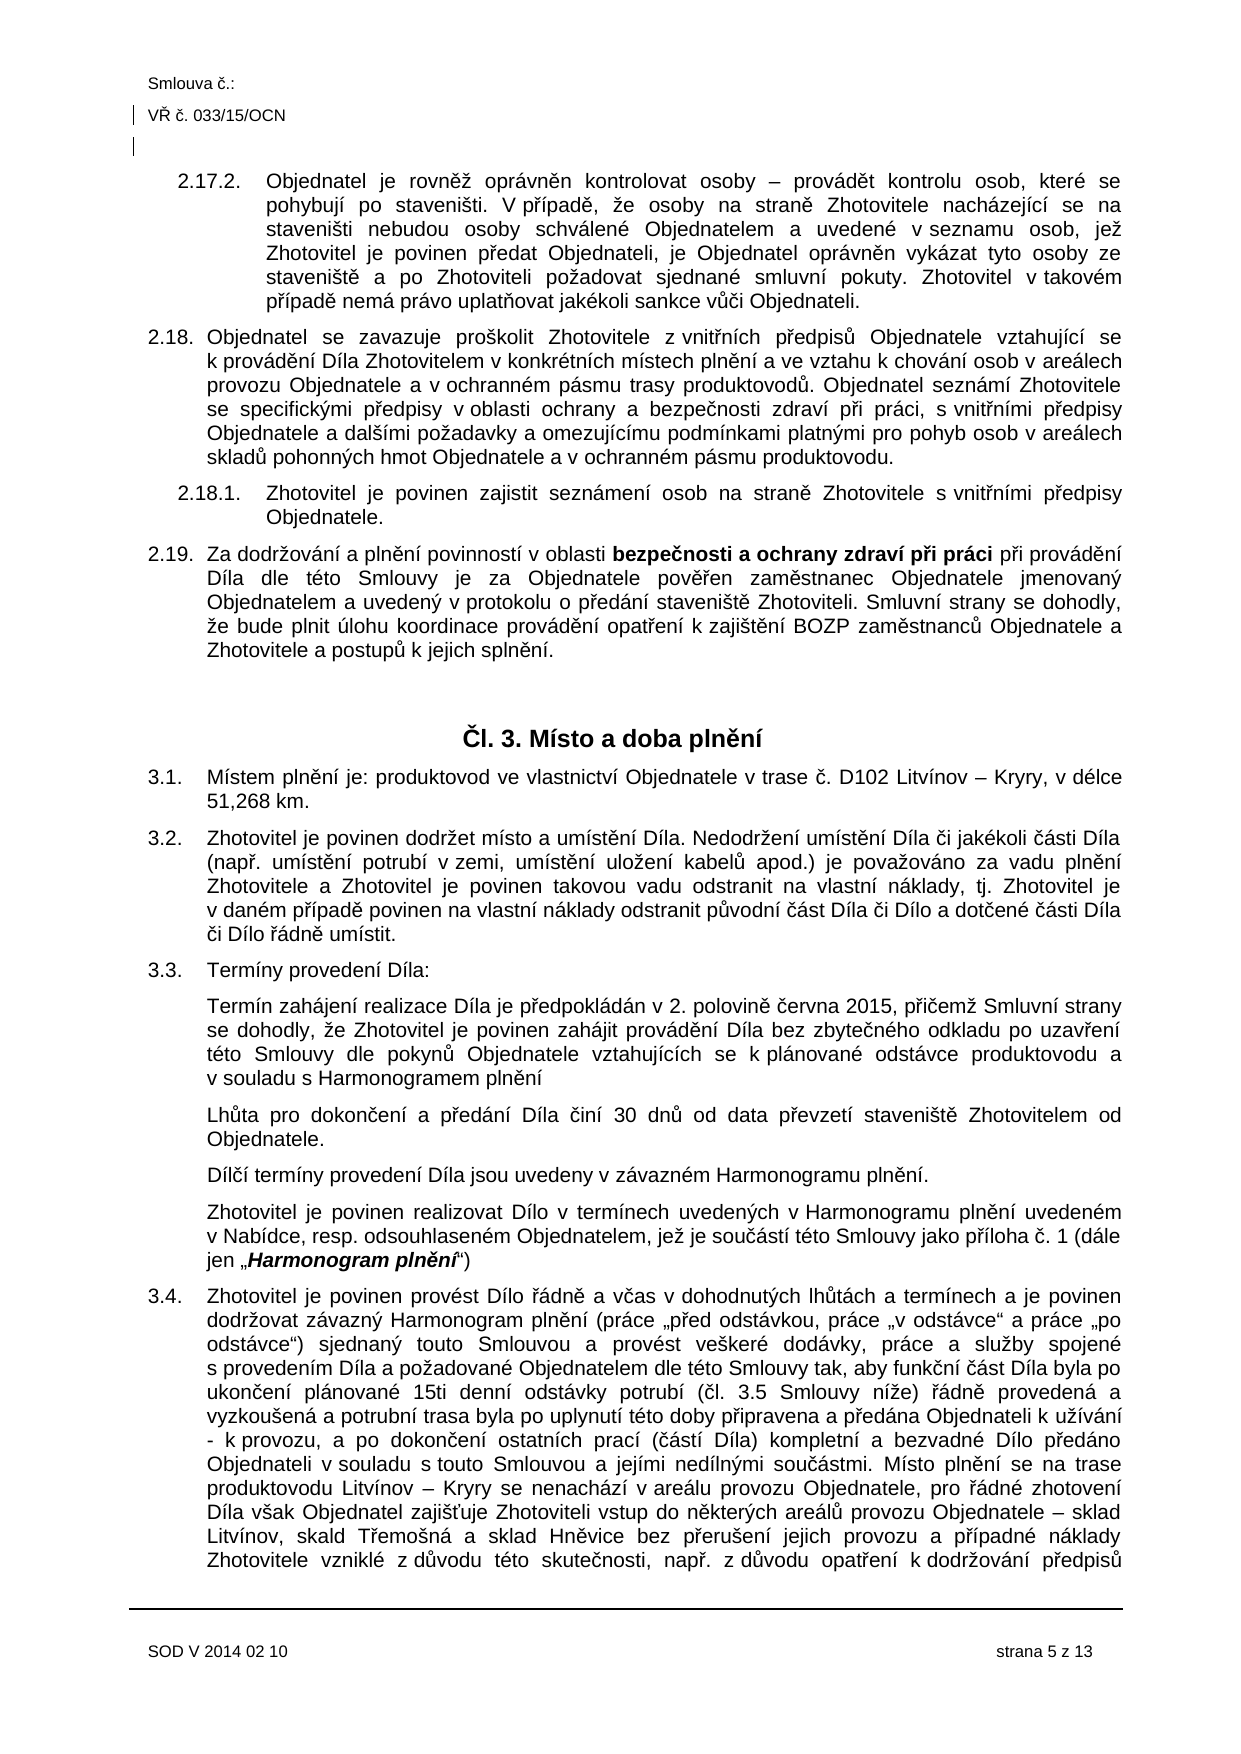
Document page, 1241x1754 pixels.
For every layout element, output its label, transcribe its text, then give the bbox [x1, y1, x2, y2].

text Lhůta pro dokončení a předání Díla činí 30 dnů od data převzetí staveniště Zhotovitelem od Objednatele. [207, 1103, 1122, 1151]
text Místem plnění je: produktovod ve vlastnictví Objednatele v trase č. D102 Litvínov – Kryry, v délce 51,268 km. [148, 765, 1122, 813]
text Místo a doba plnění [102, 724, 1122, 753]
text Objednatel je rovněž oprávněn kontrolovat osoby – provádět kontrolu osob, které se pohybují po staveništi. V případě, že osoby na straně Zhotovitele nacházející se na staveništi nebudou osoby schválené Objednatelem a uvedené v seznamu osob, jež Zhotovitel je povinen předat Objednateli, je Objednatel oprávněn vykázat tyto osoby ze staveniště a po Zhotoviteli požadovat sjednané smluvní pokuty. Zhotovitel v takovém případě nemá právo uplatňovat jakékoli sankce vůči Objednateli. [177, 169, 1122, 312]
text Zhotovitel je povinen dodržet místo a umístění Díla. Nedodržení umístění Díla či jakékoli části Díla (např. umístění potrubí v zemi, umístění uložení kabelů apod.) je považováno za vadu plnění Zhotovitele a Zhotovitel je povinen takovou vadu odstranit na vlastní náklady, tj. Zhotovitel je v daném případě povinen na vlastní náklady odstranit původní část Díla či Dílo a dotčené části Díla či Dílo řádně umístit. [148, 826, 1122, 945]
list Dílčí termíny provedení Díla jsou uvedeny v závazném Harmonogramu plnění. [207, 1163, 1122, 1187]
list Zhotovitel je povinen realizovat Dílo v termínech uvedených v Harmonogramu plnění uvedeném v Nabídce, resp. odsouhlaseném Objednatelem, jež je součástí této Smlouvy jako příloha č. 1 (dále jen „Harmonogram plnění“) [207, 1199, 1122, 1271]
text Termíny provedení Díla: [148, 958, 1122, 982]
text Zhotovitel je povinen zajistit seznámení osob na straně Zhotovitele s vnitřními předpisy Objednatele. [177, 481, 1122, 529]
text Za dodržování a plnění povinností v oblasti bezpečnosti a ochrany zdraví při práci při provádění Díla dle této Smlouvy je za Objednatele pověřen zaměstnanec Objednatele jmenovaný Objednatelem a uvedený v protokolu o předání staveniště Zhotoviteli. Smluvní strany se dohodly, že bude plnit úlohu koordinace provádění opatření k zajištění BOZP zaměstnanců Objednatele a Zhotovitele a postupů k jejich splnění. [148, 542, 1122, 661]
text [148, 1284, 1122, 1571]
list Termín zahájení realizace Díla je předpokládán v 2. polovině června 2015, přičemž Smluvní strany se dohodly, že Zhotovitel je povinen zahájit provádění Díla bez zbytečného odkladu po uzavření této Smlouvy dle pokynů Objednatele vztahujících se k plánované odstávce produktovodu a v souladu s Harmonogramem plnění [207, 994, 1122, 1090]
text Objednatel se zavazuje proškolit Zhotovitele z vnitřních předpisů Objednatele vztahující se k provádění Díla Zhotovitelem v konkrétních místech plnění a ve vztahu k chování osob v areálech provozu Objednatele a v ochranném pásmu trasy produktovodů. Objednatel seznámí Zhotovitele se specifickými předpisy v oblasti ochrany a bezpečnosti zdraví při práci, s vnitřními předpisy Objednatele a dalšími požadavky a omezujícímu podmínkami platnými pro pohyb osob v areálech skladů pohonných hmot Objednatele a v ochranném pásmu produktovodu. [148, 325, 1122, 469]
